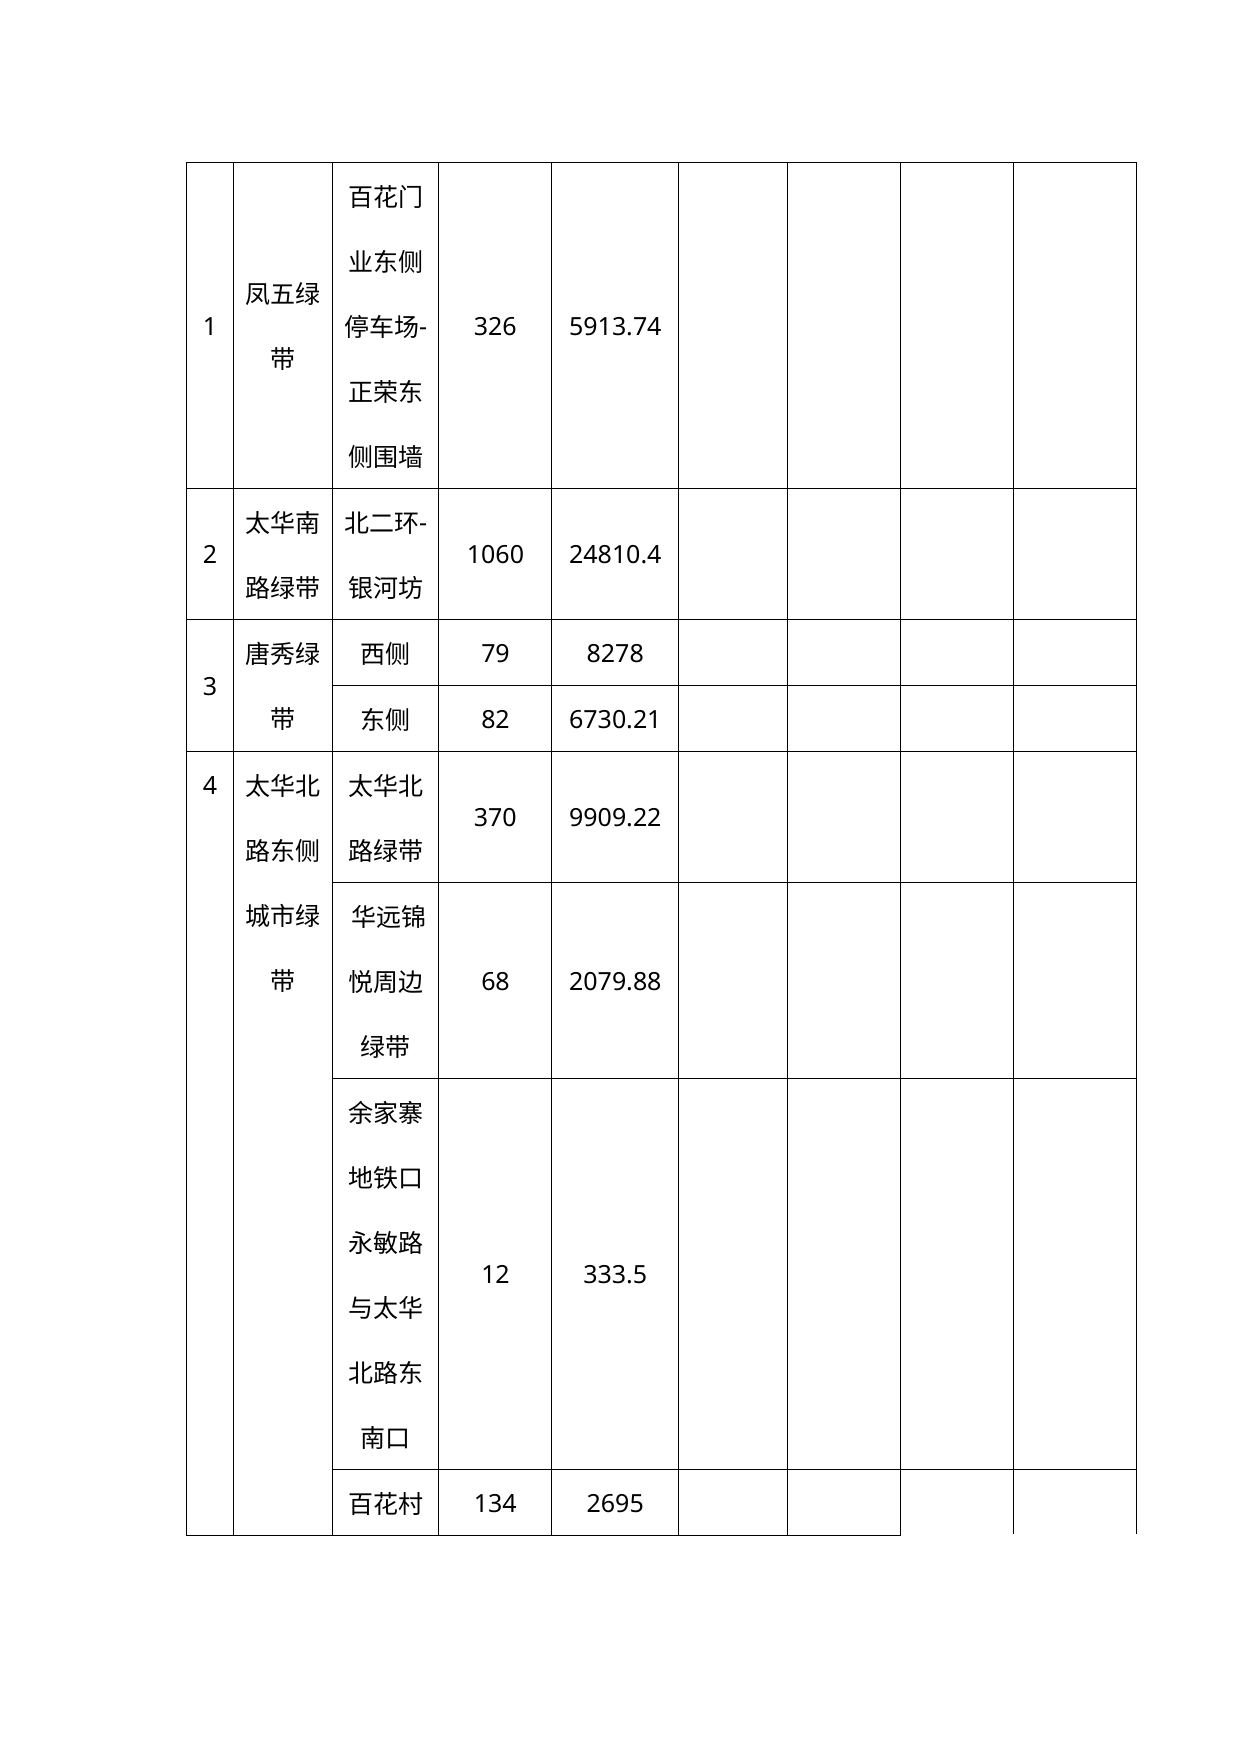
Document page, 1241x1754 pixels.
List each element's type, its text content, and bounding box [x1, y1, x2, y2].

table_cell 太华南路绿带 [234, 489, 332, 619]
table_cell 9909.22 [552, 752, 678, 882]
table_cell 2 [187, 489, 233, 619]
table_cell 8278 [552, 620, 678, 685]
table_cell [901, 489, 1013, 619]
table_cell 北二环-银河坊 [333, 489, 438, 619]
table_cell [901, 163, 1013, 488]
table_cell [901, 883, 1013, 1078]
table_cell [788, 883, 900, 1078]
table_cell 2695 [552, 1470, 678, 1535]
table_cell [788, 163, 900, 488]
table_cell 134 [439, 1470, 551, 1535]
table_cell 79 [439, 620, 551, 685]
table_cell [679, 620, 787, 685]
table_cell [901, 686, 1013, 751]
table_cell [1014, 686, 1136, 751]
table_cell 华远锦悦周边绿带 [333, 883, 438, 1078]
table_cell [1014, 1470, 1136, 1535]
table_cell 82 [439, 686, 551, 751]
table_cell [679, 163, 787, 488]
table_cell [1014, 752, 1136, 882]
table_cell 西侧 [333, 620, 438, 685]
table_cell [1014, 620, 1136, 685]
table_cell [788, 1470, 900, 1535]
table_cell [788, 752, 900, 882]
table_cell [679, 883, 787, 1078]
table_cell [679, 489, 787, 619]
table_cell 1 [187, 163, 233, 488]
table_cell [1014, 489, 1136, 619]
table_cell 1060 [439, 489, 551, 619]
table_cell 326 [439, 163, 551, 488]
table_cell 68 [439, 883, 551, 1078]
table_cell [679, 1470, 787, 1535]
table_cell 东侧 [333, 686, 438, 751]
table_cell 24810.4 [552, 489, 678, 619]
table_cell [1014, 1079, 1136, 1469]
table_cell [1014, 883, 1136, 1078]
table_cell [679, 752, 787, 882]
table_cell 3 [187, 620, 233, 751]
table_cell [788, 1079, 900, 1469]
table_cell 太华北路东侧城市绿带 [234, 752, 332, 1535]
table_cell 333.5 [552, 1079, 678, 1469]
table_cell [901, 620, 1013, 685]
table_cell [679, 686, 787, 751]
table_cell [788, 489, 900, 619]
table_cell [788, 686, 900, 751]
table_cell 2079.88 [552, 883, 678, 1078]
table_cell 太华北路绿带 [333, 752, 438, 882]
table_cell 余家寨地铁口永敏路与太华北路东南口 [333, 1079, 438, 1469]
table_cell [901, 1079, 1013, 1469]
table_cell 百花村地铁口 [333, 1470, 438, 1535]
table_cell 5913.74 [552, 163, 678, 488]
table_cell [1014, 163, 1136, 488]
table_cell 12 [439, 1079, 551, 1469]
table_cell [679, 1079, 787, 1469]
table_cell 6730.21 [552, 686, 678, 751]
table_cell [901, 752, 1013, 882]
table_cell [788, 620, 900, 685]
table_cell 唐秀绿带 [234, 620, 332, 751]
table_cell 百花门业东侧停车场-正荣东侧围墙 [333, 163, 438, 488]
table_cell 凤五绿带 [234, 163, 332, 488]
table_cell [901, 1470, 1013, 1535]
table_cell 370 [439, 752, 551, 882]
table_cell 4 [187, 752, 233, 1535]
